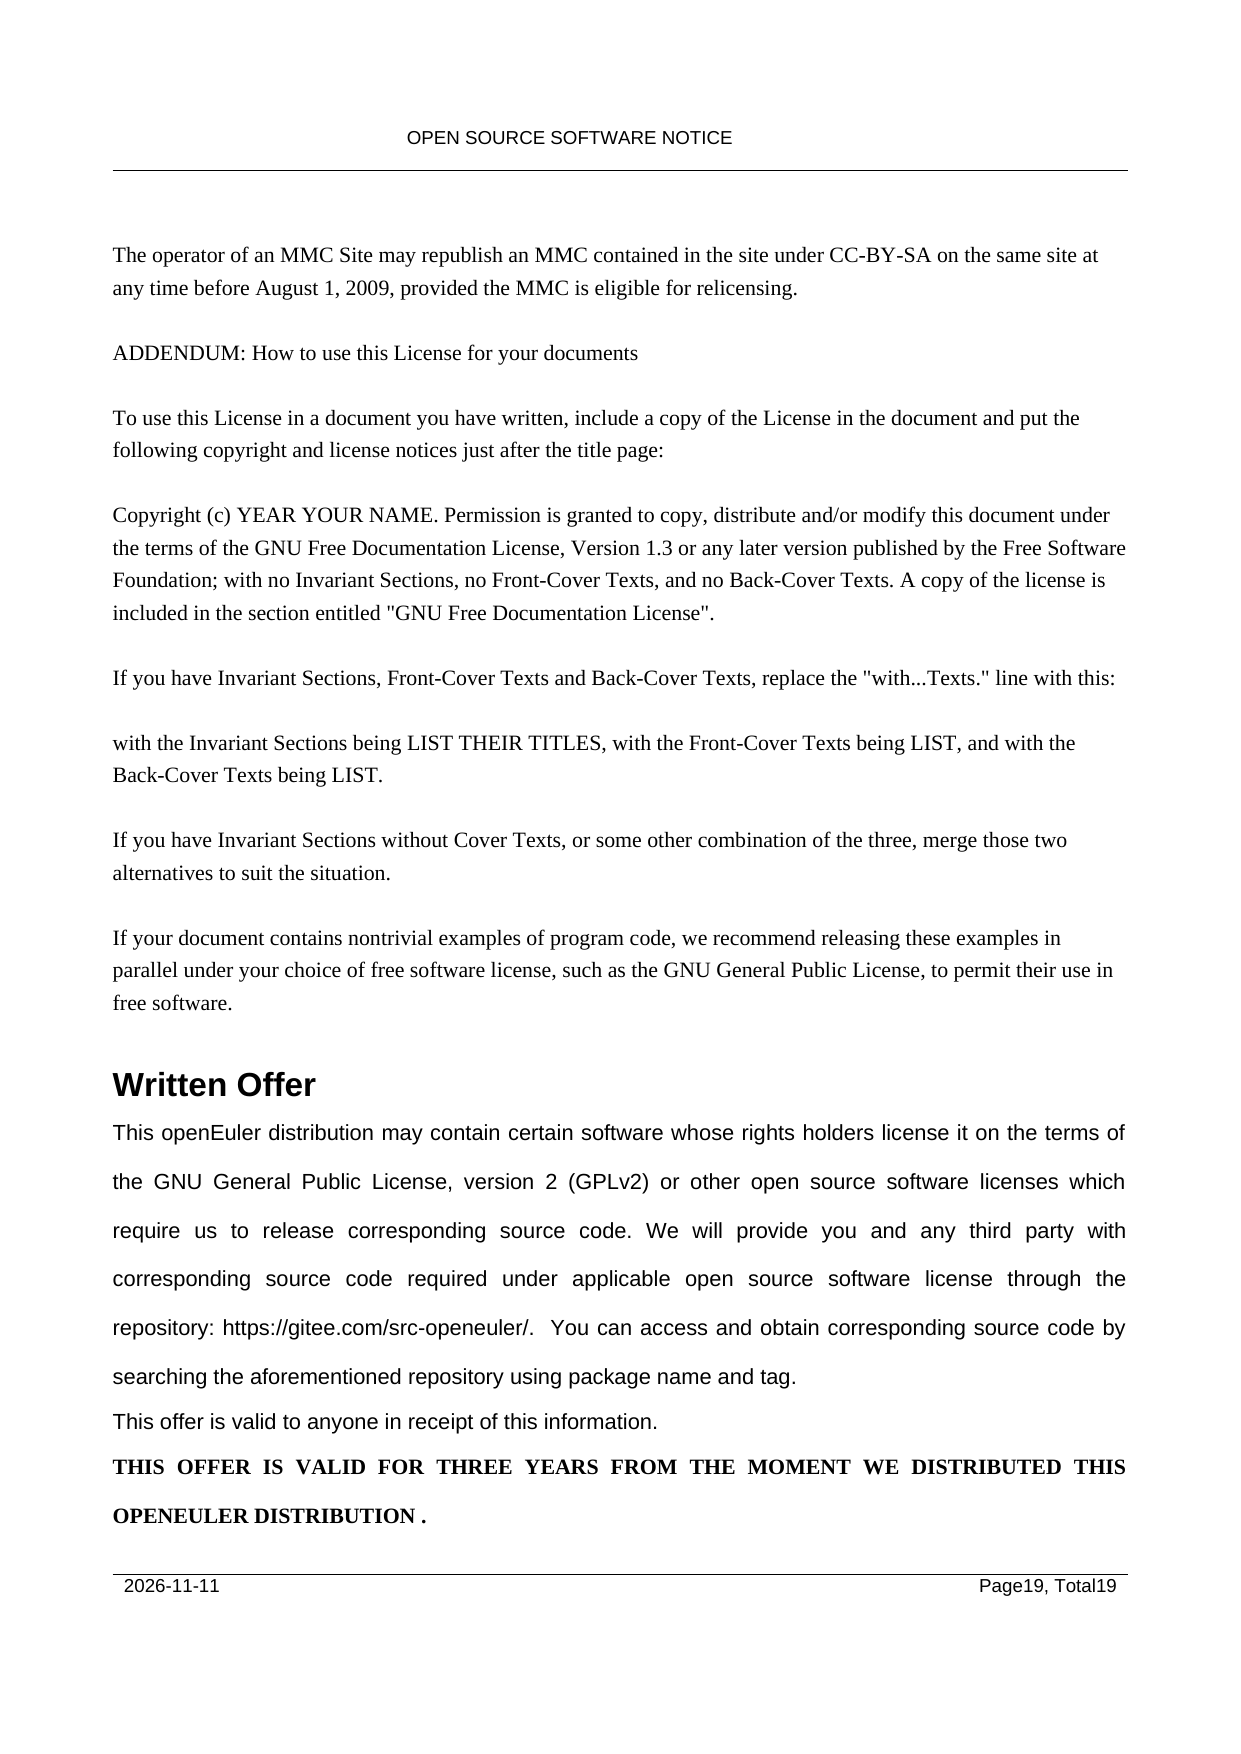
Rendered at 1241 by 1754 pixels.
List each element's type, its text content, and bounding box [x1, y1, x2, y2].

text ADDENDUM: How to use this License for your documents [112, 336, 1128, 369]
text Written Offer [112, 1051, 1128, 1116]
text To use this License in a document you have written, include a copy of the License in the document and put the following copyright and license notices just after the title page: [112, 401, 1128, 466]
text If you have Invariant Sections without Cover Texts, or some other combination of the three, merge those two alternatives to suit the situation. [112, 824, 1128, 889]
text Copyright (c) YEAR YOUR NAME. Permission is granted to copy, distribute and/or modify this document under the terms of the GNU Free Documentation License, Version 1.3 or any later version published by the Free Software Foundation; with no Invariant Sections, no Front-Cover Texts, and no Back-Cover Texts. A copy of the license is included in the section entitled "GNU Free Documentation License". [112, 499, 1128, 629]
text This offer is valid to anyone in receipt of this information. [112, 1405, 1128, 1438]
text This openEuler distribution may contain certain software whose rights holders license it on the terms of the GNU General Public License, version 2 (GPLv2) or other open source software licenses which require us to release corresponding source code. We will provide you and any third party with corresponding source code required under applicable open source software license through the repository: https://gitee.com/src-openeuler/. You can access and obtain corresponding source code by searching the aforementioned repository using package name and tag. [112, 1116, 1128, 1393]
text with the Invariant Sections being LIST THEIR TITLES, with the Front-Cover Texts being LIST, and with the Back-Cover Texts being LIST. [112, 726, 1128, 791]
text The operator of an MMC Site may republish an MMC contained in the site under CC-BY-SA on the same site at any time before August 1, 2009, provided the MMC is eligible for relicensing. [112, 239, 1128, 304]
text If your document contains nontrivial examples of program code, we recommend releasing these examples in parallel under your choice of free software license, such as the GNU General Public License, to permit their use in free software. [112, 921, 1128, 1019]
text THIS OFFER IS VALID FOR THREE YEARS FROM THE MOMENT WE DISTRIBUTED THIS OPENEULER DISTRIBUTION . [112, 1450, 1128, 1532]
text If you have Invariant Sections, Front-Cover Texts and Back-Cover Texts, replace the "with...Texts." line with this: [112, 661, 1128, 694]
